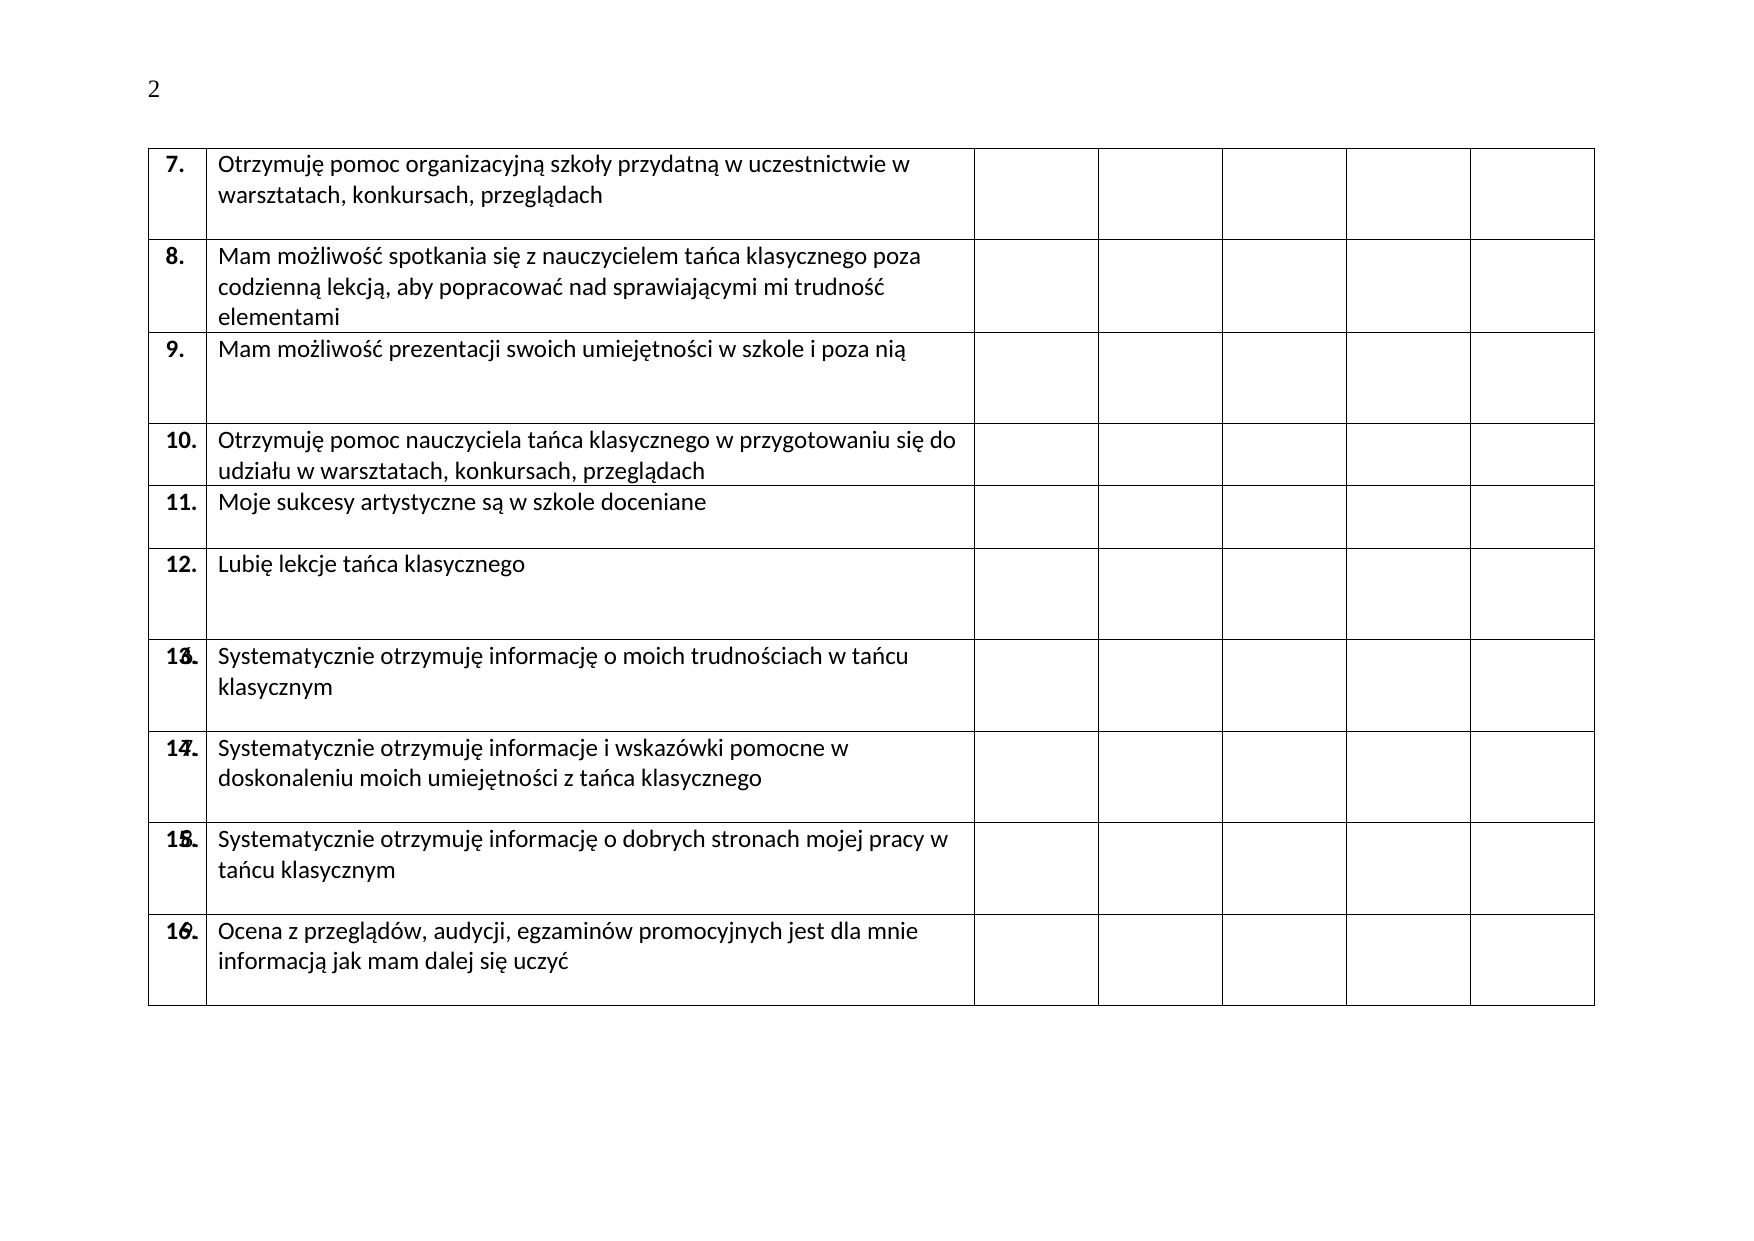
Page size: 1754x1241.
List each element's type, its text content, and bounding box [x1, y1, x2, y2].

table_cell [1471, 149, 1594, 239]
table_cell [1099, 486, 1222, 547]
table_cell [1223, 424, 1346, 485]
table_cell [975, 486, 1098, 547]
table_cell [1223, 823, 1346, 914]
table_cell [149, 549, 206, 639]
table_cell [1347, 424, 1470, 485]
table_cell [1223, 149, 1346, 239]
table_cell [1099, 640, 1222, 731]
table_cell [149, 424, 206, 485]
table_cell Lubię lekcje tańca klasycznego [207, 549, 974, 639]
table_cell [149, 732, 206, 822]
table_cell [1099, 732, 1222, 822]
table_cell Otrzymuję pomoc organizacyjną szkoły przydatną w uczestnictwie w warsztatach, konkursach, przeglądach [207, 149, 974, 239]
table_cell [149, 149, 206, 239]
table_cell Ocena z przeglądów, audycji, egzaminów promocyjnych jest dla mnie informacją jak mam dalej się uczyć [207, 915, 974, 1005]
table_cell [1347, 732, 1470, 822]
table_cell [975, 149, 1098, 239]
table_cell [1223, 486, 1346, 547]
table_cell [975, 424, 1098, 485]
table_cell [149, 640, 206, 731]
table_cell [1099, 149, 1222, 239]
table_cell [1347, 333, 1470, 423]
table_cell [975, 732, 1098, 822]
table_cell [975, 823, 1098, 914]
table_cell [975, 333, 1098, 423]
table_cell [1223, 549, 1346, 639]
table_cell [1347, 915, 1470, 1005]
table_cell [1471, 424, 1594, 485]
table_cell [1471, 640, 1594, 731]
table_cell Systematycznie otrzymuję informację o dobrych stronach mojej pracy w tańcu klasycznym [207, 823, 974, 914]
table_cell [1099, 424, 1222, 485]
table_cell [149, 333, 206, 423]
table_cell Mam możliwość prezentacji swoich umiejętności w szkole i poza nią [207, 333, 974, 423]
table_cell [1347, 149, 1470, 239]
table_cell [975, 915, 1098, 1005]
table_cell [975, 640, 1098, 731]
table_cell [1471, 915, 1594, 1005]
table_cell [1347, 486, 1470, 547]
table_cell Systematycznie otrzymuję informacje i wskazówki pomocne w doskonaleniu moich umiejętności z tańca klasycznego [207, 732, 974, 822]
table_cell [1223, 333, 1346, 423]
table_cell [1223, 732, 1346, 822]
table_cell Otrzymuję pomoc nauczyciela tańca klasycznego w przygotowaniu się do udziału w warsztatach, konkursach, przeglądach [207, 424, 974, 485]
table_cell [1347, 549, 1470, 639]
table_cell Mam możliwość spotkania się z nauczycielem tańca klasycznego poza codzienną lekcją, aby popracować nad sprawiającymi mi trudność elementami [207, 240, 974, 332]
table_cell [1471, 732, 1594, 822]
table_cell [1471, 240, 1594, 332]
table_cell [149, 486, 206, 547]
table_cell [149, 240, 206, 332]
table_cell [975, 549, 1098, 639]
table_cell [1099, 240, 1222, 332]
table_cell [1099, 823, 1222, 914]
table_cell [1223, 640, 1346, 731]
table_cell [1099, 549, 1222, 639]
table_cell [1471, 823, 1594, 914]
table_cell [1223, 240, 1346, 332]
table_cell [149, 823, 206, 914]
table_cell [1099, 333, 1222, 423]
table_cell Systematycznie otrzymuję informację o moich trudnościach w tańcu klasycznym [207, 640, 974, 731]
table_cell [975, 240, 1098, 332]
table_cell [1347, 240, 1470, 332]
table_cell [149, 915, 206, 1005]
table_cell [1347, 640, 1470, 731]
table_cell [1471, 333, 1594, 423]
table_cell Moje sukcesy artystyczne są w szkole doceniane [207, 486, 974, 547]
table_cell [1347, 823, 1470, 914]
table_cell [1223, 915, 1346, 1005]
table_cell [1471, 549, 1594, 639]
table_cell [1099, 915, 1222, 1005]
table_cell [1471, 486, 1594, 547]
